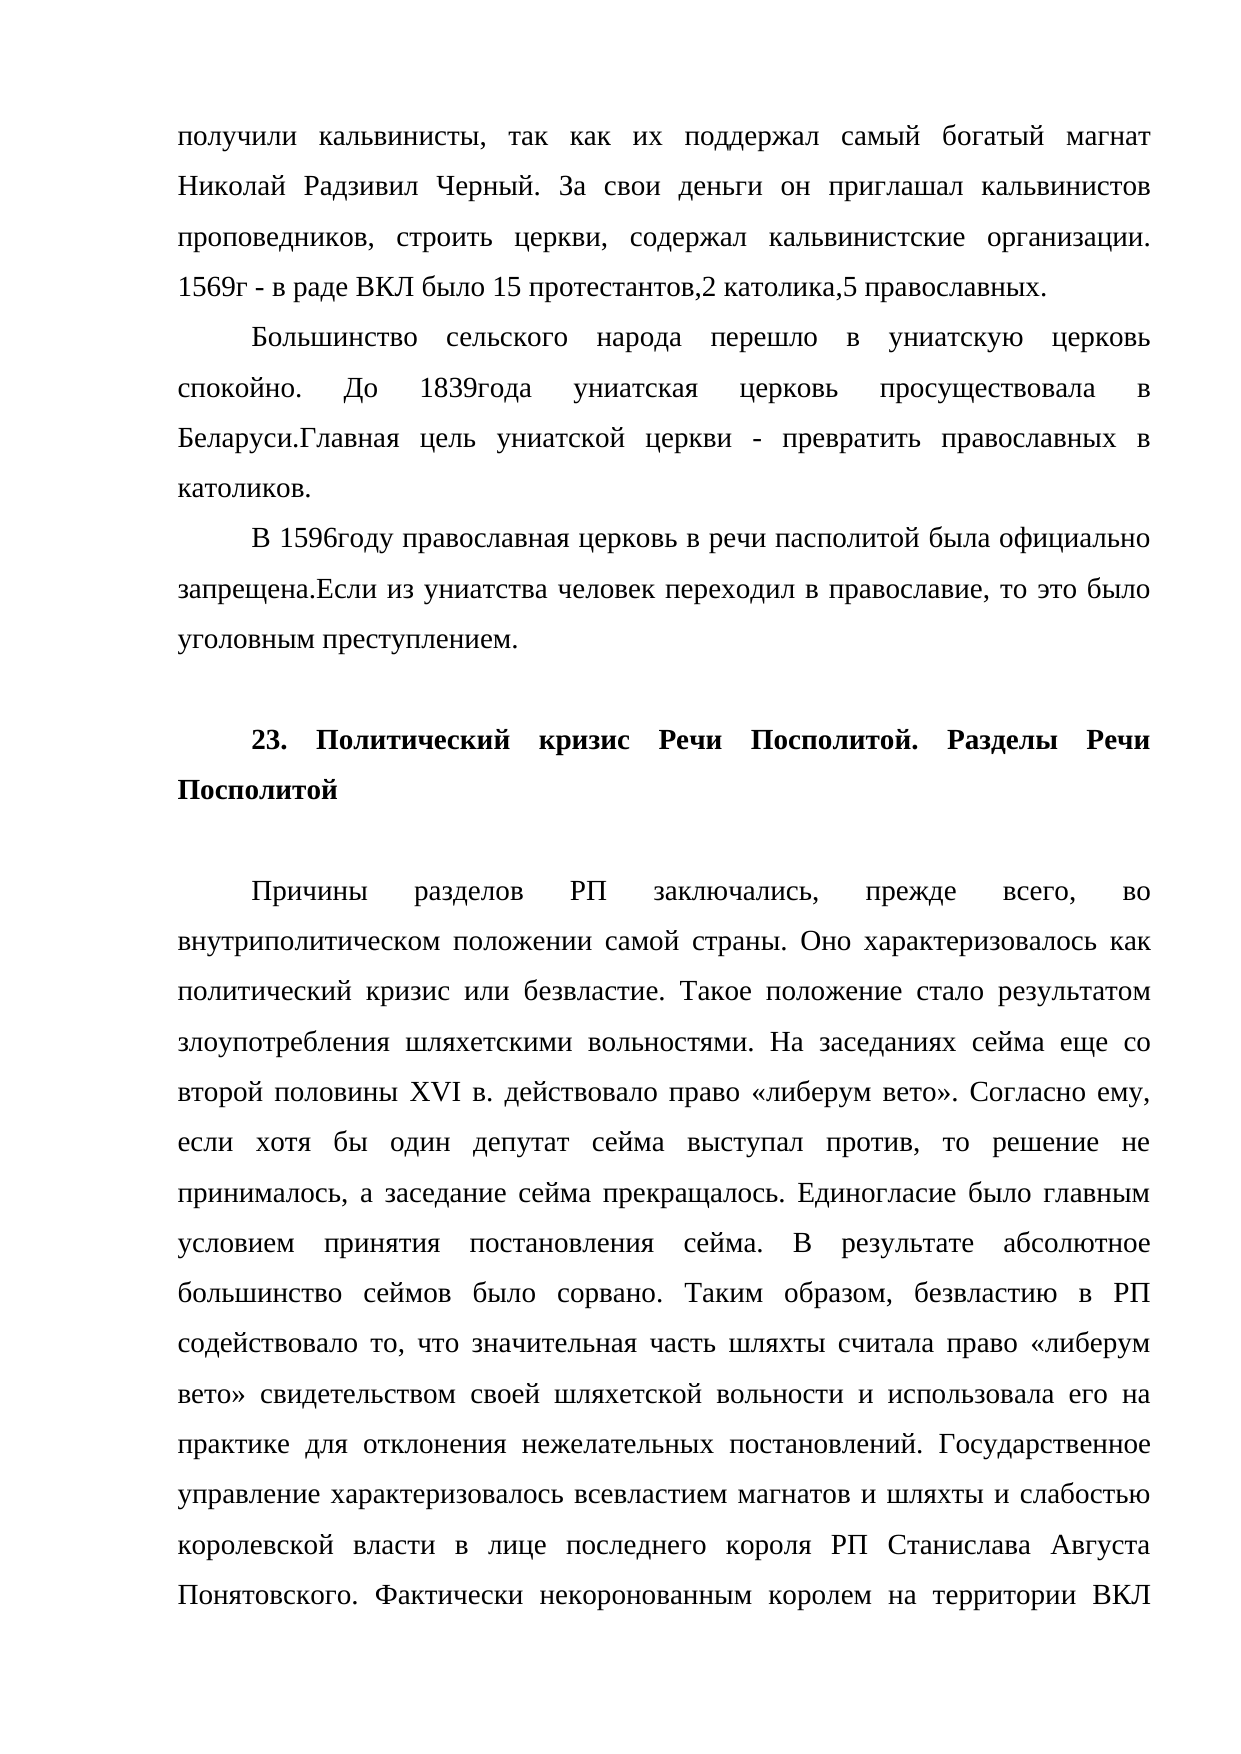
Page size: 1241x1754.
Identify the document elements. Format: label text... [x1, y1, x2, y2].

text В 1596году православная церковь в речи пасполитой была официально запрещена.Если из униатства человек переходил в православие, то это было уголовным преступлением. [177, 521, 1152, 655]
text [177, 873, 1152, 1611]
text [177, 118, 1152, 303]
text Большинство сельского народа перешло в униатскую церковь спокойно. До 1839года униатская церковь просуществовала в Беларуси.Главная цель униатской церкви - превратить православных в католиков. [177, 319, 1152, 504]
text 23. Политический кризис Речи Посполитой. Разделы Речи Посполитой [177, 722, 1152, 806]
